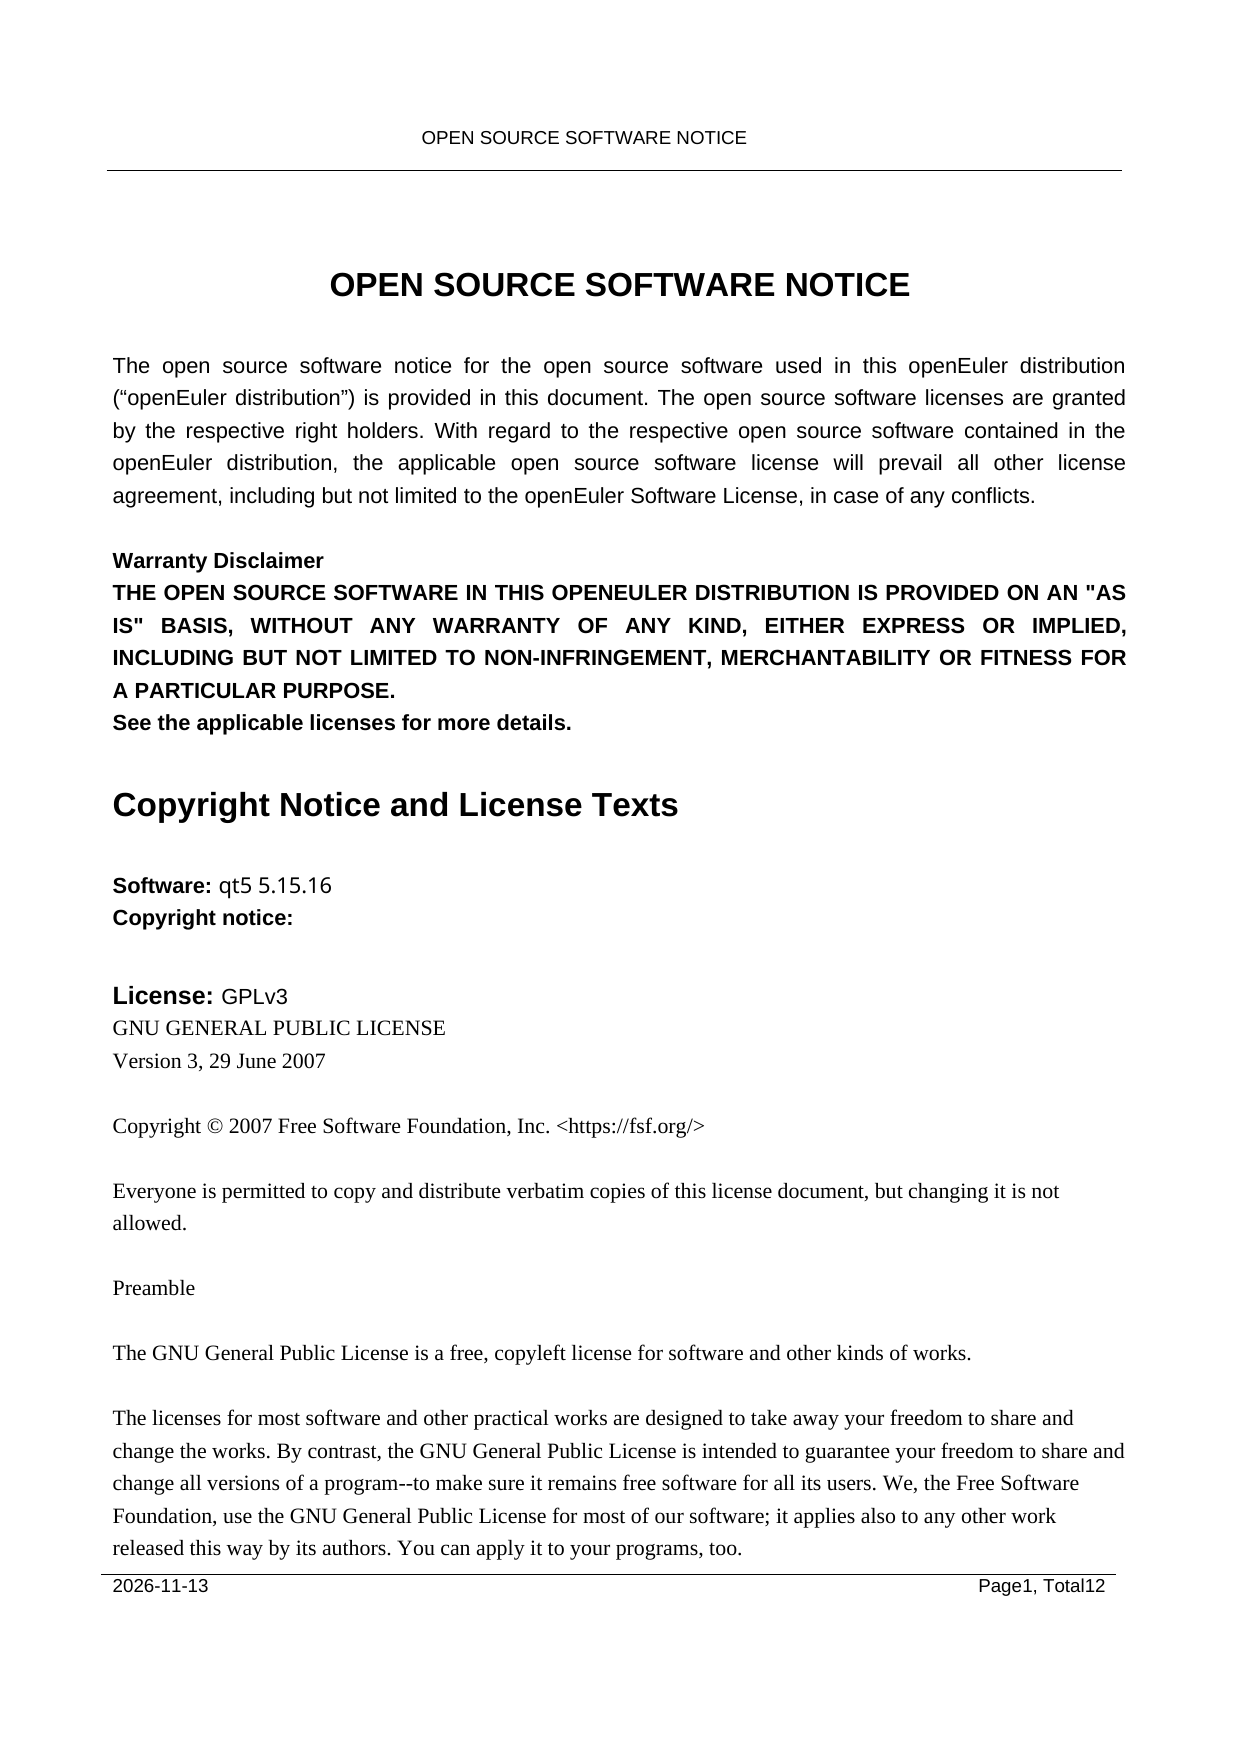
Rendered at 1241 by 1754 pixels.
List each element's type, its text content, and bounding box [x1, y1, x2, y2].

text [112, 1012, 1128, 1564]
text The open source software notice for the open source software used in this openEuler distribution (“openEuler distribution”) is provided in this document. The open source software licenses are granted by the respective right holders. With regard to the respective open source software contained in the openEuler distribution, the applicable open source software license will prevail all other license agreement, including but not limited to the openEuler Software License, in case of any conflicts. [112, 349, 1128, 511]
text Warranty Disclaimer [112, 544, 1128, 576]
text THE OPEN SOURCE SOFTWARE IN THIS OPENEULER DISTRIBUTION IS PROVIDED ON AN "AS IS" BASIS, WITHOUT ANY WARRANTY OF ANY KIND, EITHER EXPRESS OR IMPLIED, INCLUDING BUT NOT LIMITED TO NON-INFRINGEMENT, MERCHANTABILITY OR FITNESS FOR A PARTICULAR PURPOSE. See the applicable licenses for more details. [112, 576, 1128, 739]
text Copyright notice: [112, 901, 1128, 934]
title Software: qt5 5.15.16 [112, 869, 1128, 901]
text OPEN SOURCE SOFTWARE NOTICE [112, 251, 1128, 316]
text Copyright Notice and License Texts [112, 771, 1128, 836]
text License: GPLv3 [112, 979, 1128, 1012]
